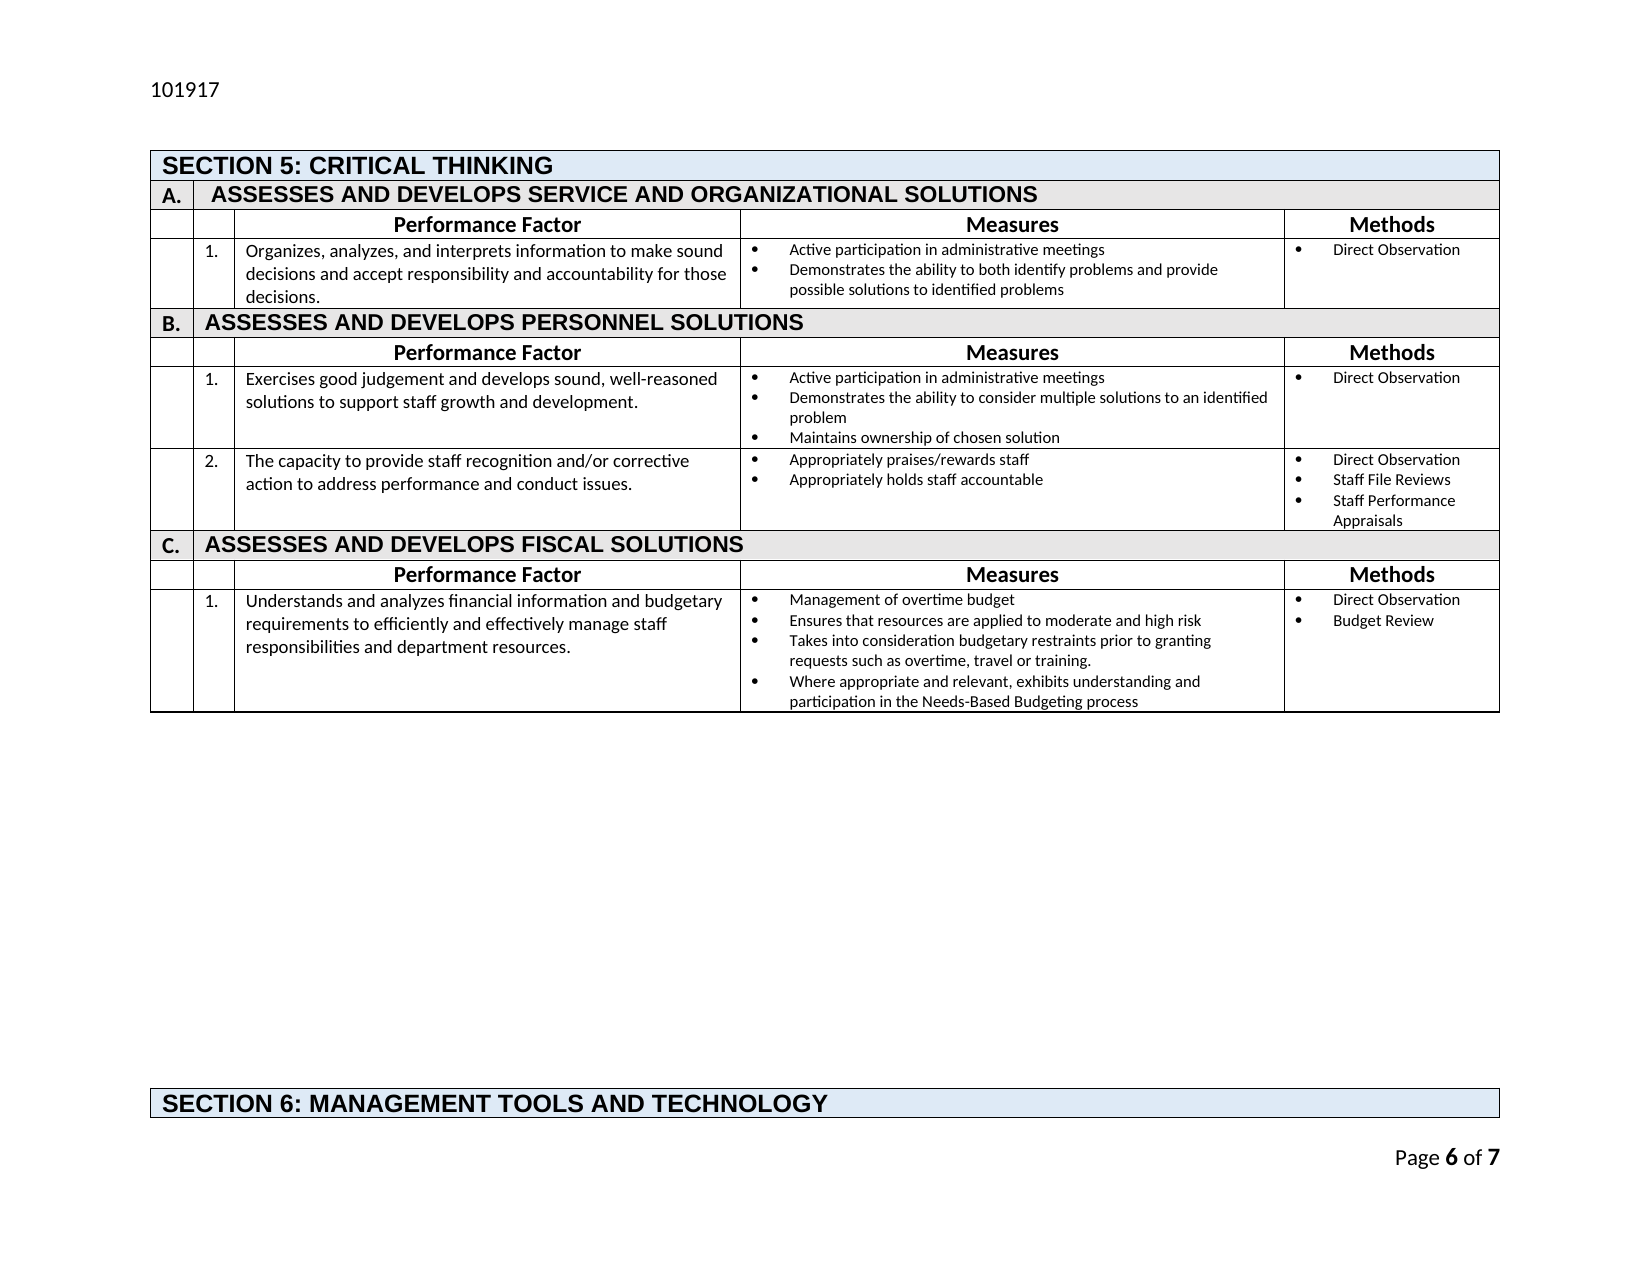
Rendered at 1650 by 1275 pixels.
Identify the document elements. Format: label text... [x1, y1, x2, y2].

table_header SECTION 5: CRITICAL THINKING [151, 151, 1499, 180]
table_cell Performance Factor [235, 561, 740, 588]
table_cell ASSESSES AND DEVELOPS SERVICE AND ORGANIZATIONAL SOLUTIONS [194, 181, 1499, 209]
table_cell Appropriately praises/rewards staff Appropriately holds staff accountable [741, 449, 1284, 530]
table_cell Organizes, analyzes, and interprets information to make sound decisions and accept responsibility and accountability for those decisions. [235, 239, 740, 308]
table_cell Performance Factor [235, 338, 740, 366]
table_cell Exercises good judgement and develops sound, well-reasoned solutions to support staff growth and development. [235, 367, 740, 448]
table_cell Understands and analyzes financial information and budgetary requirements to efficiently and effectively manage staff responsibilities and department resources. [235, 590, 740, 711]
table_cell [194, 561, 234, 588]
table_cell ASSESSES AND DEVELOPS PERSONNEL SOLUTIONS [194, 309, 1499, 337]
table_cell Measures [741, 210, 1284, 238]
table_cell [151, 449, 193, 530]
table_cell B. [151, 309, 193, 337]
table_cell A. [151, 181, 193, 209]
table_cell ASSESSES AND DEVELOPS FISCAL SOLUTIONS [194, 531, 1499, 559]
table_cell Direct Observation Budget Review [1285, 590, 1499, 711]
table_cell Direct Observation Staff File Reviews Staff Performance Appraisals [1285, 449, 1499, 530]
table_cell 1. [194, 367, 234, 448]
table_cell The capacity to provide staff recognition and/or corrective action to address performance and conduct issues. [235, 449, 740, 530]
table_cell [194, 210, 234, 238]
table_cell [151, 210, 193, 238]
table_cell [151, 239, 193, 308]
table_cell Management of overtime budget Ensures that resources are applied to moderate and high risk Takes into consideration budgetary restraints prior to granting requests such as overtime, travel or training. Where appropriate and relevant, exhibits understanding and participation in the Needs-Based Budgeting process [741, 590, 1284, 711]
table_cell [151, 561, 193, 588]
table_cell Methods [1285, 338, 1499, 366]
table_cell Active participation in administrative meetings Demonstrates the ability to both identify problems and provide possible solutions to identified problems [741, 239, 1284, 308]
table_cell Measures [741, 561, 1284, 588]
table_cell Methods [1285, 210, 1499, 238]
table_cell Active participation in administrative meetings Demonstrates the ability to consider multiple solutions to an identified problem Maintains ownership of chosen solution [741, 367, 1284, 448]
table_cell Methods [1285, 561, 1499, 588]
table_cell [151, 338, 193, 366]
table_cell [151, 367, 193, 448]
table_cell 1. [194, 590, 234, 711]
table_cell [194, 338, 234, 366]
table_cell Performance Factor [235, 210, 740, 238]
table_cell C. [151, 531, 193, 559]
table_header SECTION 6: MANAGEMENT TOOLS AND TECHNOLOGY [151, 1089, 1499, 1117]
table_cell Measures [741, 338, 1284, 366]
table_cell Direct Observation [1285, 239, 1499, 308]
table_cell 1. [194, 239, 234, 308]
table_cell 2. [194, 449, 234, 530]
table_cell [151, 590, 193, 711]
table_cell Direct Observation [1285, 367, 1499, 448]
